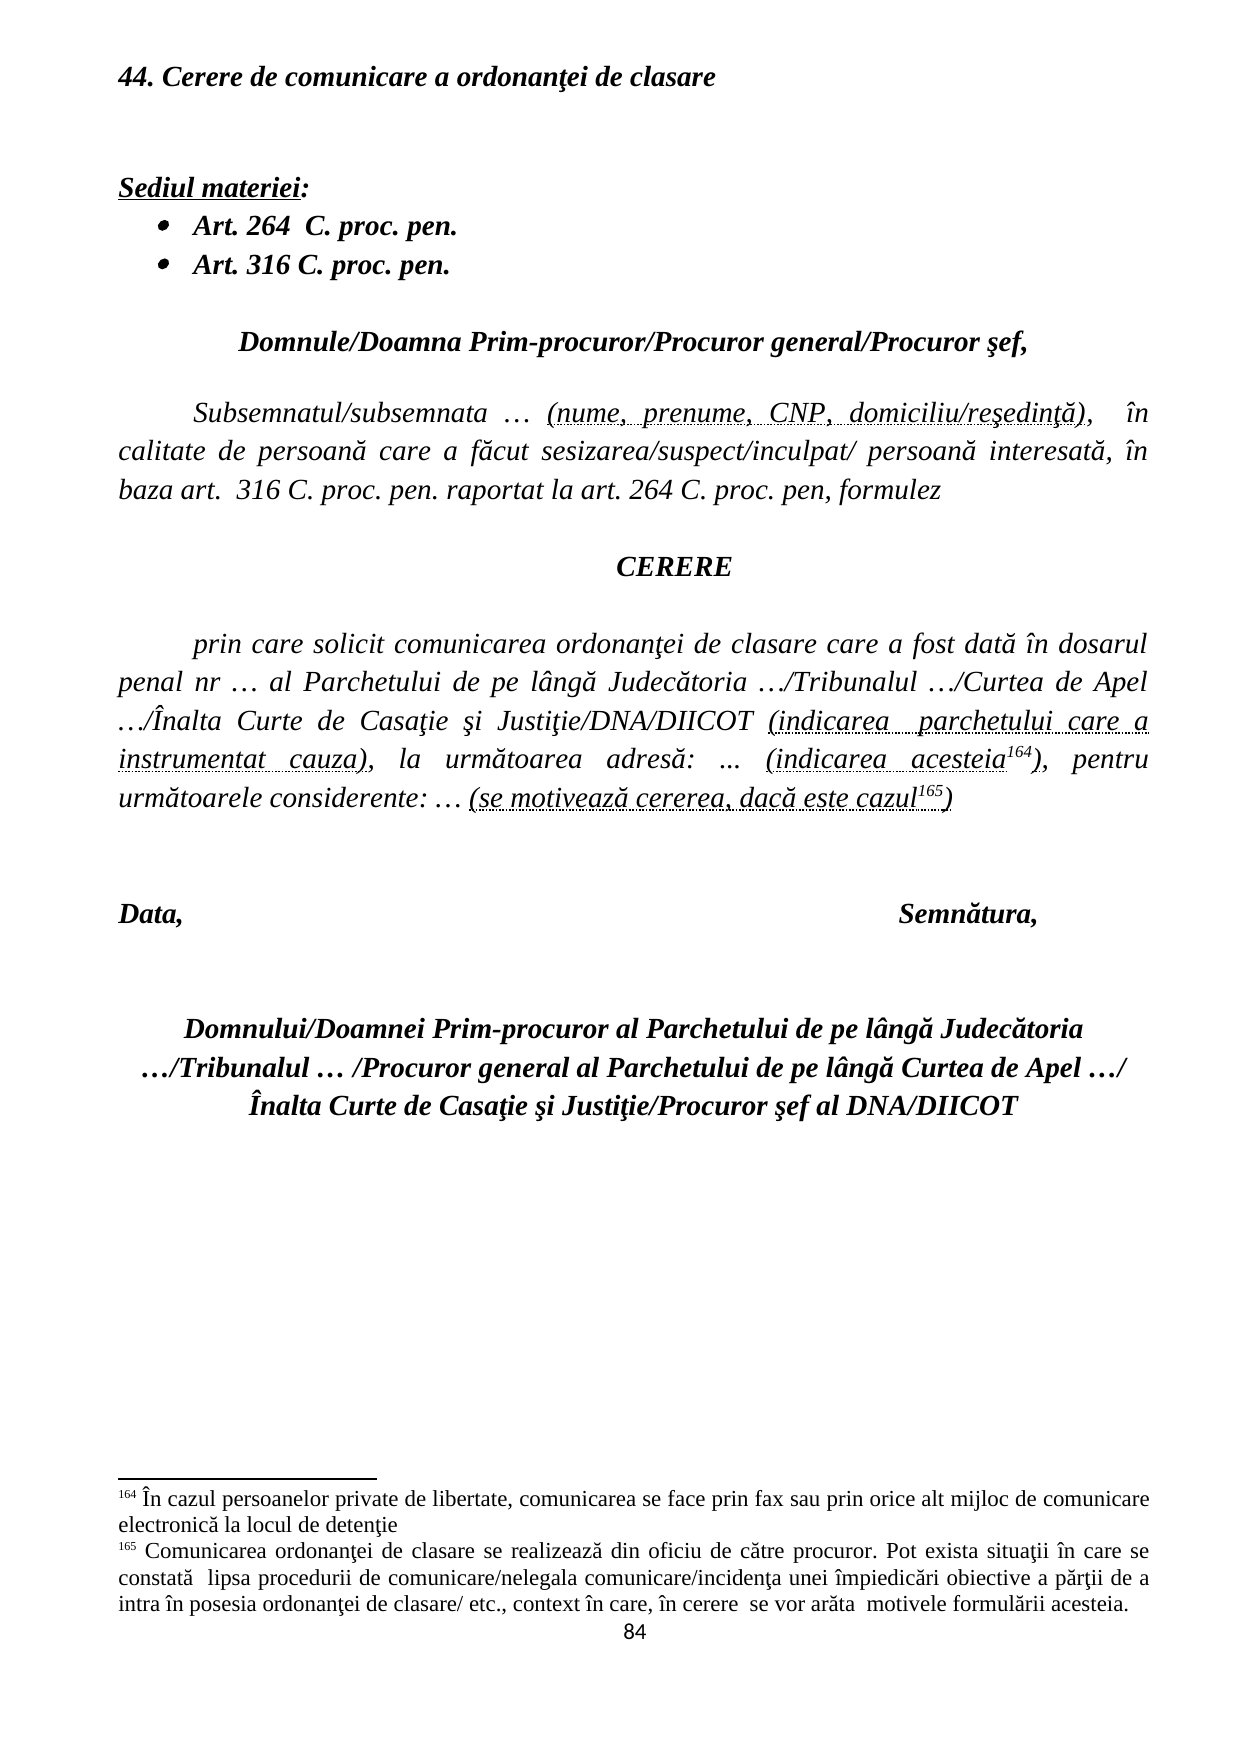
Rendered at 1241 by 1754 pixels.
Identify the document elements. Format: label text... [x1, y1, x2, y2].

text Data, Semnătura, [118, 896, 1152, 929]
text Domnule/Doamna Prim-procuror/Procuror general/Procuror şef, [118, 324, 1152, 358]
text Subsemnatul/subsemnata … (nume, prenume, CNP, domiciliu/reşedinţă), în calitate de persoană care a făcut sesizarea/suspect/inculpat/ persoană interesată, în baza art. . proc. pen. raportat la art. . proc. pen, formulez [118, 395, 1152, 505]
list Art. 264 C. proc. pen. [156, 208, 1152, 242]
text Domnului/Doamnei Prim-procuror al Parchetului de pe lângă Judecătoria …/Tribunalul … /Procuror general al Parchetului de pe lângă Curtea de Apel …/ Înalta Curte de Casaţie şi Justiţie/Procuror şef al DNA/DIICOT [118, 1011, 1152, 1122]
text prin care solicit comunicarea ordonanţei de clasare care a fost dată în dosarul penal nr … al Parchetului de pe lângă Judecătoria …/Tribunalul …/Curtea de Apel …/Înalta Curte de Casaţie şi Justiţie/DNA/DIICOT (indicarea parchetului care a instrumentat cauza), la următoarea adresă: ... (indicarea acesteia), pentru următoarele considerente: … (se motivează cererea, dacă este cazul) [118, 626, 1152, 814]
subtitle 44. Cerere de comunicare a ordonanţei de clasare [118, 59, 1152, 93]
text Sediul materiei: [118, 170, 1152, 203]
text CERERE [118, 549, 1152, 582]
list Art. . proc. pen. [156, 247, 1152, 281]
